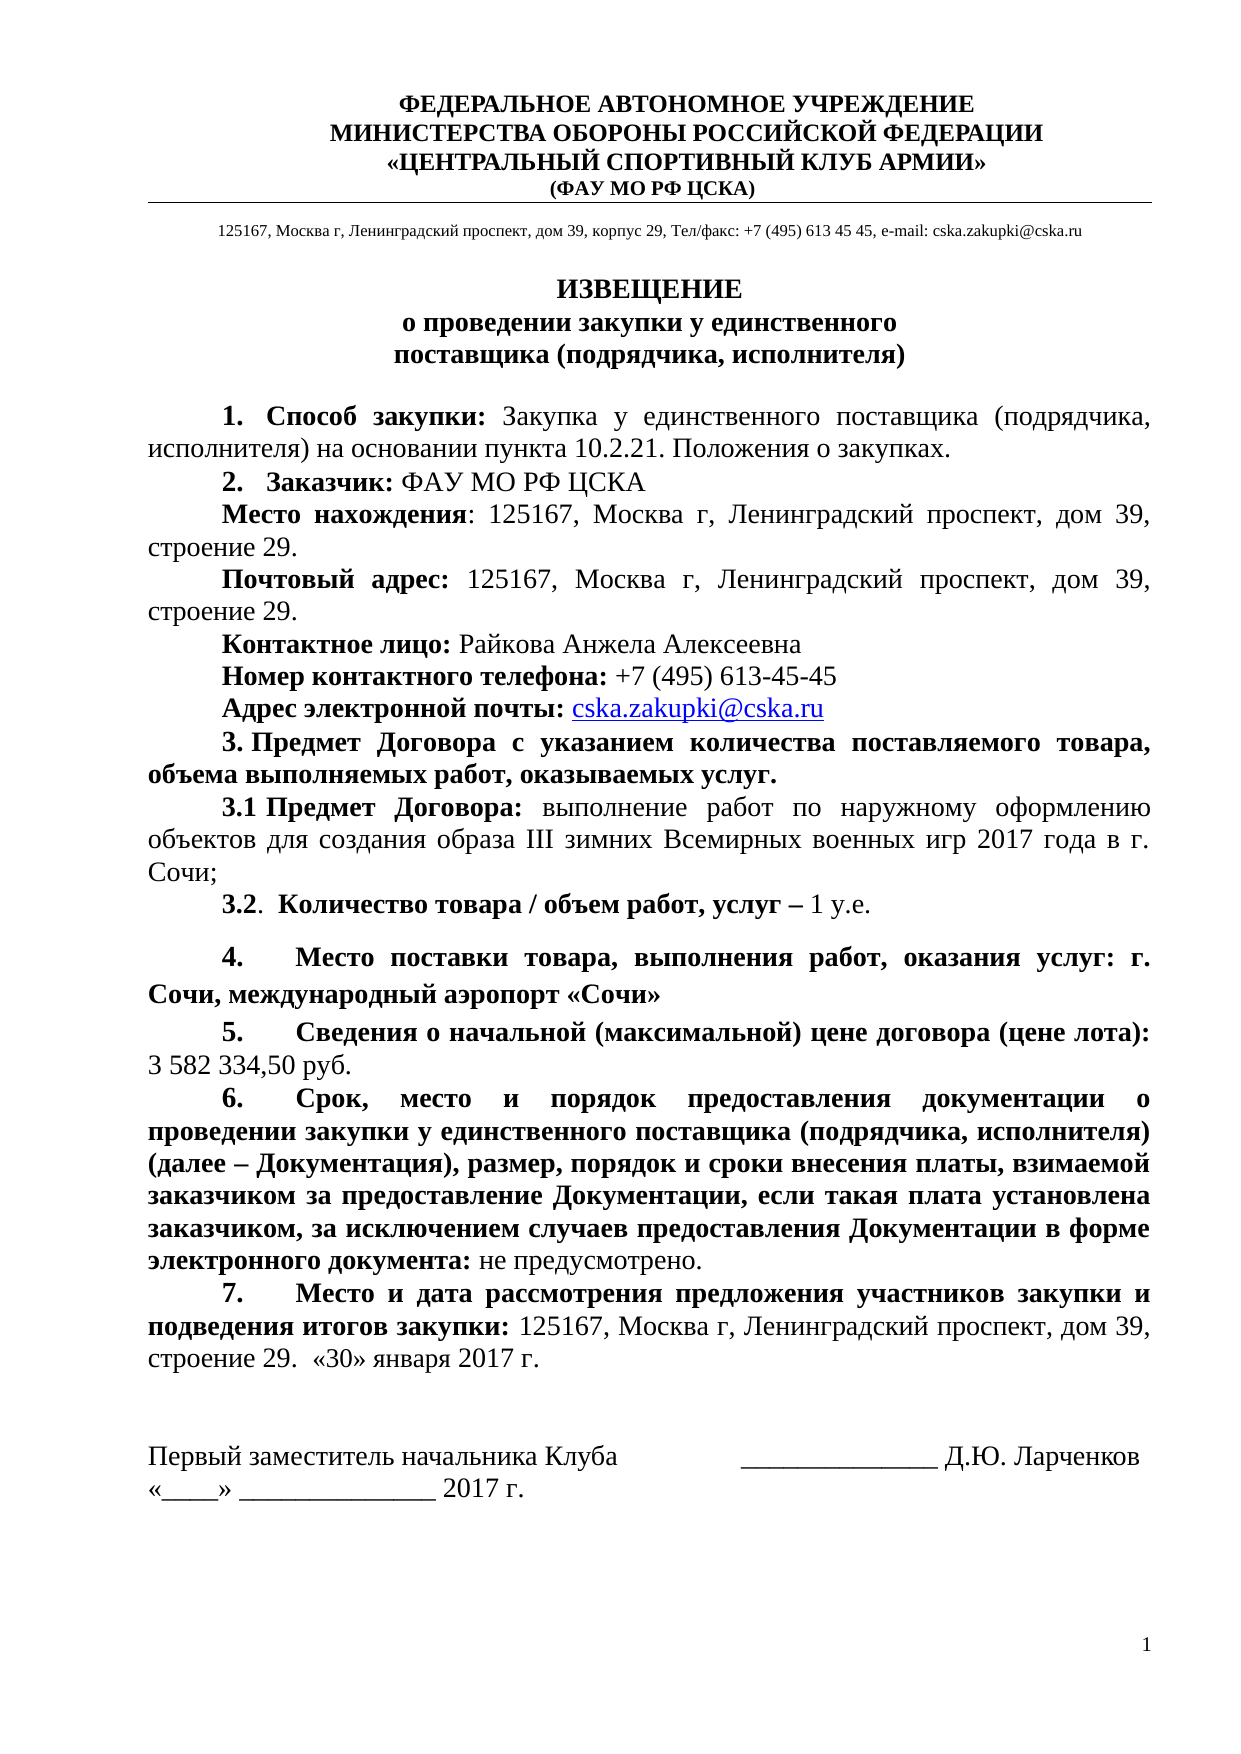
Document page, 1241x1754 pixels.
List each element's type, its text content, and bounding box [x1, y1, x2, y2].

text «____» ______________ 2017 г. [148, 1471, 1152, 1504]
text Почтовый адрес: 125167, Москва г, Ленинградский проспект, дом 39, строение 29. [148, 562, 1152, 627]
text Первый заместитель начальника Клуба ______________ Д.Ю. Ларченков [148, 1439, 1147, 1471]
text Адрес электронной почты: cska.zakupki@cska.ru [148, 692, 1152, 724]
list 3.2. Количество товара / объем работ, услуг – 1 у.е. [148, 887, 1152, 919]
text ИЗВЕЩЕНИЕ [148, 272, 1152, 305]
text 125167, Москва г, Ленинградский проспект, дом 39, корпус 29, Тел/факс: +7 (495) 613 45 45, e-mail: cska.zakupki@cska.ru [148, 220, 1152, 239]
text поставщика (подрядчика, исполнителя) [148, 337, 1152, 370]
list Способ закупки: Закупка у единственного поставщика (подрядчика, исполнителя) на основании пункта 10.2.21. Положения о закупках. [148, 398, 1152, 464]
list Сведения о начальной (максимальной) цене договора (цене лота): 3 582 334,50 руб. [148, 1014, 1152, 1080]
list Место и дата рассмотрения предложения участников закупки и подведения итогов закупки: 125167, Москва г, Ленинградский проспект, дом 39, строение 29. «30» января 2017 г. [148, 1276, 1152, 1374]
list Предмет Договора с указанием количества поставляемого товара, объема выполняемых работ, оказываемых услуг. [148, 724, 1152, 790]
list Заказчик: ФАУ МО РФ ЦСКА [148, 464, 1152, 497]
list Место поставки товара, выполнения работ, оказания услуг: г. Сочи, международный аэропорт «Сочи» [148, 939, 1152, 1009]
list Срок, место и порядок предоставления документации о проведении закупки у единственного поставщика (подрядчика, исполнителя) (далее – Документация), размер, порядок и сроки внесения платы, взимаемой заказчиком за предоставление Документации, если такая плата установлена заказчиком, за исключением случаев предоставления Документации в форме электронного документа: не предусмотрено. [148, 1080, 1152, 1276]
text о проведении закупки у единственного [148, 305, 1152, 337]
list 3.1 Предмет Договора: выполнение работ по наружному оформлению объектов для создания образа III зимних Всемирных военных игр 2017 года в г. Сочи; [148, 790, 1152, 887]
text (ФАУ МО РФ ЦСКА) [148, 176, 1152, 202]
text Номер контактного телефона: +7 (495) 613-45-45 [148, 659, 1152, 692]
text Контактное лицо: Райкова Анжела Алексеевна [148, 627, 1152, 659]
text ФЕДЕРАЛЬНОЕ АВТОНОМНОЕ УЧРЕЖДЕНИЕ [148, 89, 1152, 118]
text «ЦЕНТРАЛЬНЫЙ СПОРТИВНЫЙ КЛУБ АРМИИ» [148, 147, 1152, 176]
text МИНИСТЕРСТВА ОБОРОНЫ РОССИЙСКОЙ ФЕДЕРАЦИИ [148, 118, 1152, 147]
text Место нахождения: 125167, Москва г, Ленинградский проспект, дом 39, строение 29. [148, 497, 1152, 562]
